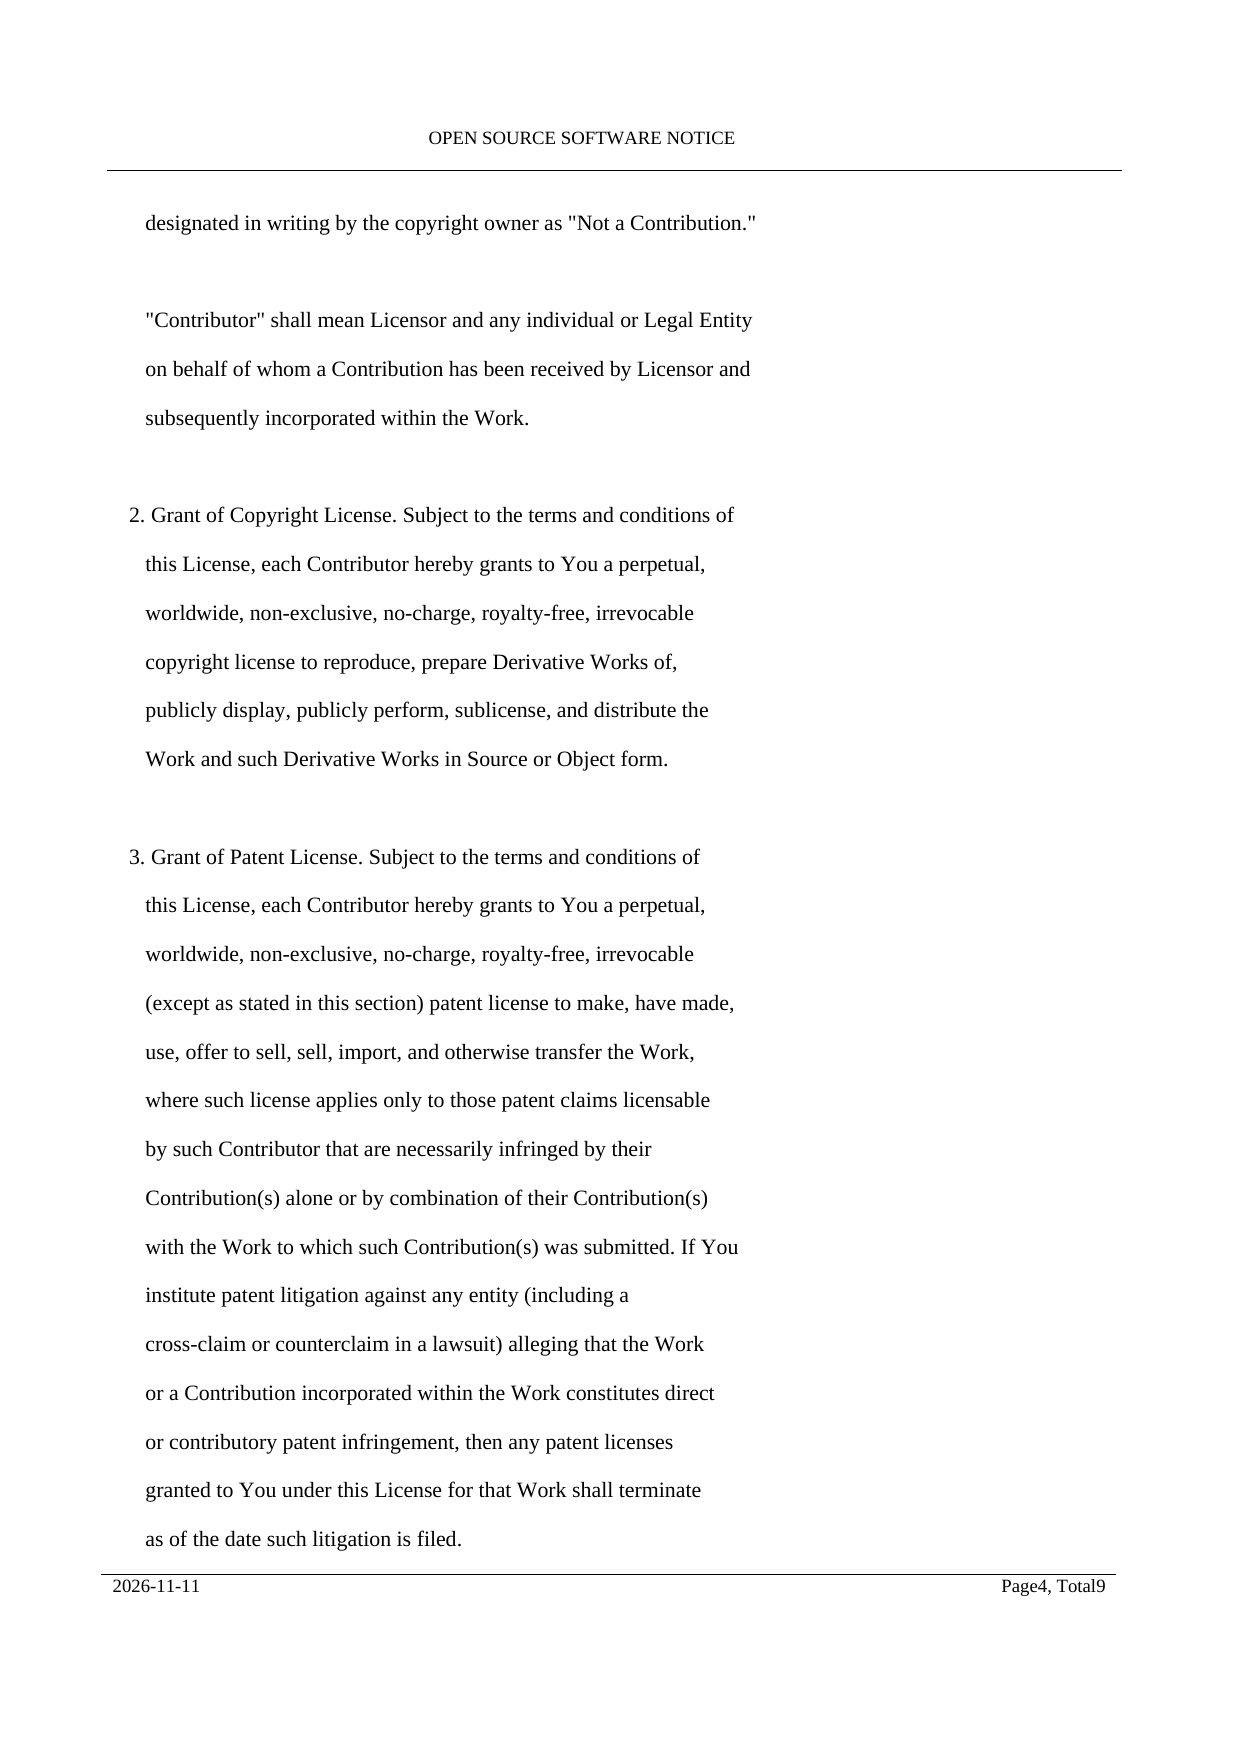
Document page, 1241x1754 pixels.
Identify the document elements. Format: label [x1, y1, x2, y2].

text [112, 206, 1128, 1555]
